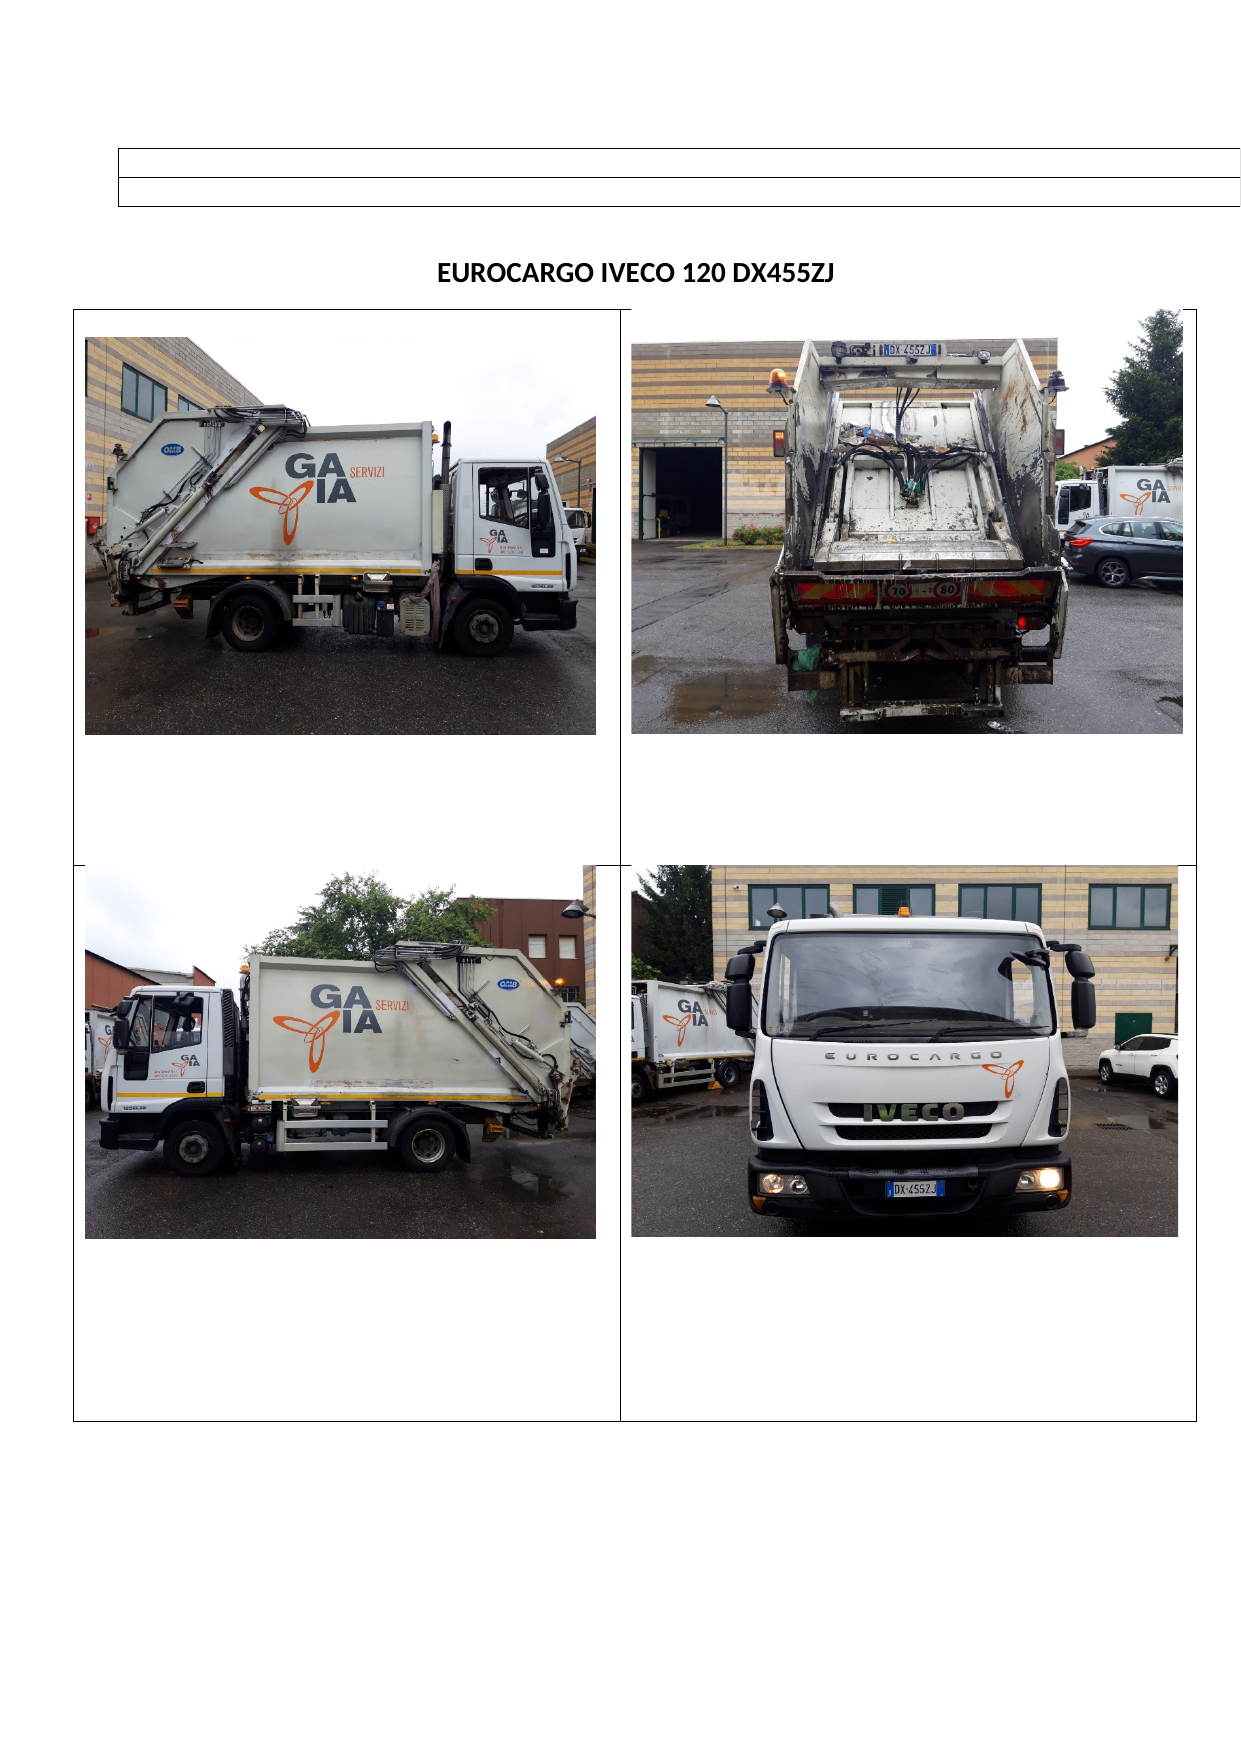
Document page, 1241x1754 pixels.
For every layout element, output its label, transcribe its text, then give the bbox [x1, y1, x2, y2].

table_cell [119, 178, 1240, 206]
text EUROCARGO IVECO 120 DX455ZJ [118, 254, 1122, 289]
picture [631, 865, 1179, 1237]
table_header [74, 310, 620, 865]
table_cell [621, 866, 1196, 1421]
picture [85, 865, 596, 1239]
table_header [621, 310, 1196, 865]
table_cell [74, 866, 620, 1421]
picture [85, 337, 596, 735]
picture [631, 309, 1183, 734]
table_header [119, 149, 1240, 177]
